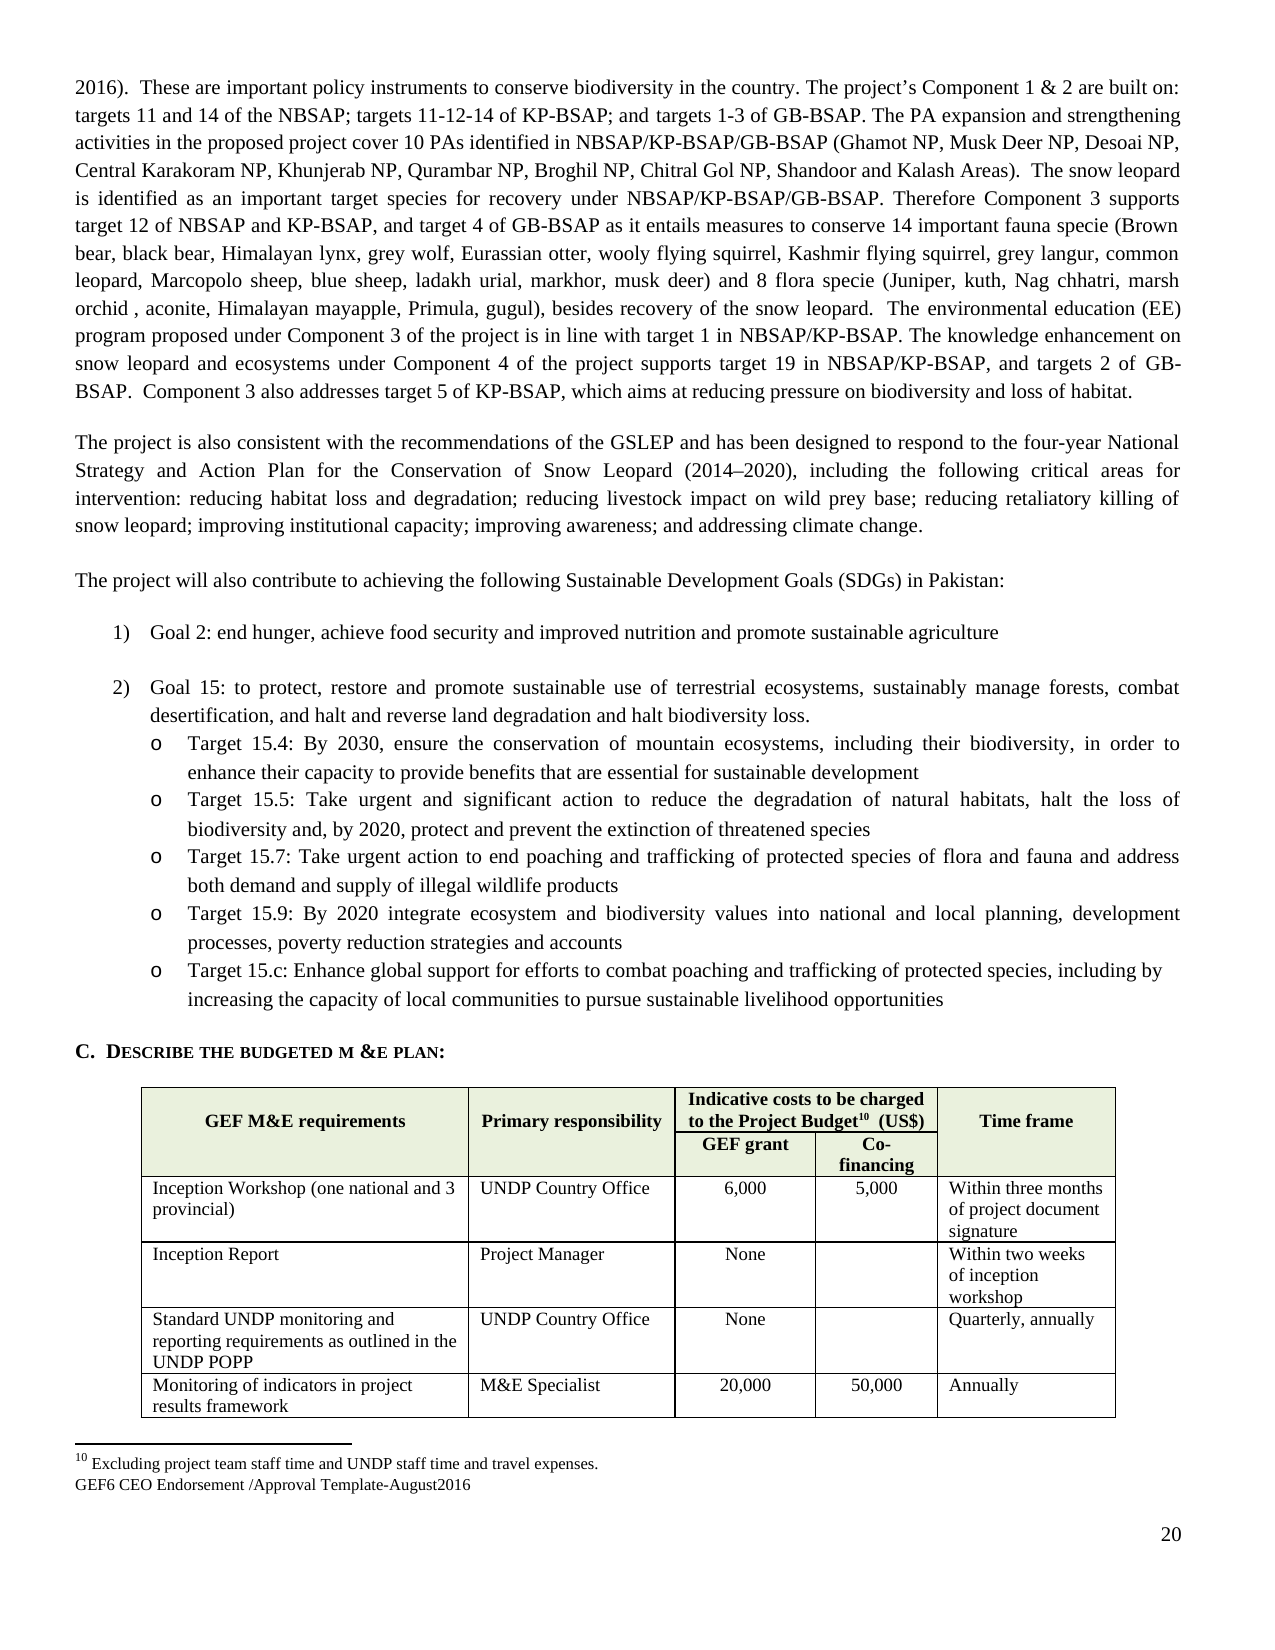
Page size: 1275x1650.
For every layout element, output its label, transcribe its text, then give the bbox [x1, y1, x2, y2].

table_cell None [676, 1243, 815, 1307]
table_header GEF M&E requirements [142, 1088, 468, 1176]
table_cell [816, 1308, 937, 1373]
table_cell None [676, 1308, 815, 1373]
table_header Primary responsibility [469, 1088, 674, 1176]
text The project is also consistent with the recommendations of the GSLEP and has been designed to respond to the four-year National Strategy and Action Plan for the Conservation of Snow Leopard (2014–2020), including the following critical areas for intervention: reducing habitat loss and degradation; reducing livestock impact on wild prey base; reducing retaliatory killing of snow leopard; improving institutional capacity; improving awareness; and addressing climate change. [75, 430, 1181, 537]
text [75, 75, 1181, 403]
table_cell Standard UNDP monitoring and reporting requirements as outlined in the UNDP POPP [142, 1308, 468, 1373]
table_cell Within two weeks of inception workshop [938, 1243, 1115, 1307]
table_cell Project Manager [469, 1243, 674, 1307]
list Target 15.4: By 2030, ensure the conservation of mountain ecosystems, including their biodiversity, in order to enhance their capacity to provide benefits that are essential for sustainable development [150, 730, 1181, 784]
table_cell Co-financing [816, 1133, 937, 1176]
table_cell 20,000 [676, 1374, 815, 1417]
list Target 15.c: Enhance global support for efforts to combat poaching and trafficking of protected species, including by increasing the capacity of local communities to pursue sustainable livelihood opportunities [150, 958, 1181, 1011]
text The project will also contribute to achieving the following Sustainable Development Goals (SDGs) in Pakistan: [75, 568, 1181, 592]
list Goal 15: to protect, restore and promote sustainable use of terrestrial ecosystems, sustainably manage forests, combat desertification, and halt and reverse land degradation and halt biodiversity loss. [112, 675, 1181, 727]
table_cell Annually [938, 1374, 1115, 1417]
list Target 15.9: By 2020 integrate ecosystem and biodiversity values into national and local planning, development processes, poverty reduction strategies and accounts [150, 901, 1181, 954]
table_cell M&E Specialist [469, 1374, 674, 1417]
table_cell 6,000 [676, 1177, 815, 1241]
table_header Indicative costs to be charged to the Project Budget (US$) [676, 1088, 937, 1131]
table_header Time frame [938, 1088, 1115, 1176]
table_cell GEF grant [676, 1133, 815, 1176]
table_cell Within three months of project document signature [938, 1177, 1115, 1241]
text C. Describe the budgeted m &e plan: [75, 1039, 1181, 1063]
table_cell [816, 1243, 937, 1307]
table_cell Inception Report [142, 1243, 468, 1307]
table_cell UNDP Country Office [469, 1308, 674, 1373]
table_cell 5,000 [816, 1177, 937, 1241]
table_cell Quarterly, annually [938, 1308, 1115, 1373]
list Target 15.7: Take urgent action to end poaching and trafficking of protected species of flora and fauna and address both demand and supply of illegal wildlife products [150, 844, 1181, 897]
list Target 15.5: Take urgent and significant action to reduce the degradation of natural habitats, halt the loss of biodiversity and, by 2020, protect and prevent the extinction of threatened species [150, 787, 1181, 841]
list Goal 2: end hunger, achieve food security and improved nutrition and promote sustainable agriculture [112, 620, 1181, 644]
table_cell Inception Workshop (one national and 3 provincial) [142, 1177, 468, 1241]
table_cell UNDP Country Office [469, 1177, 674, 1241]
table_cell 50,000 [816, 1374, 937, 1417]
table_cell Monitoring of indicators in project results framework [142, 1374, 468, 1417]
